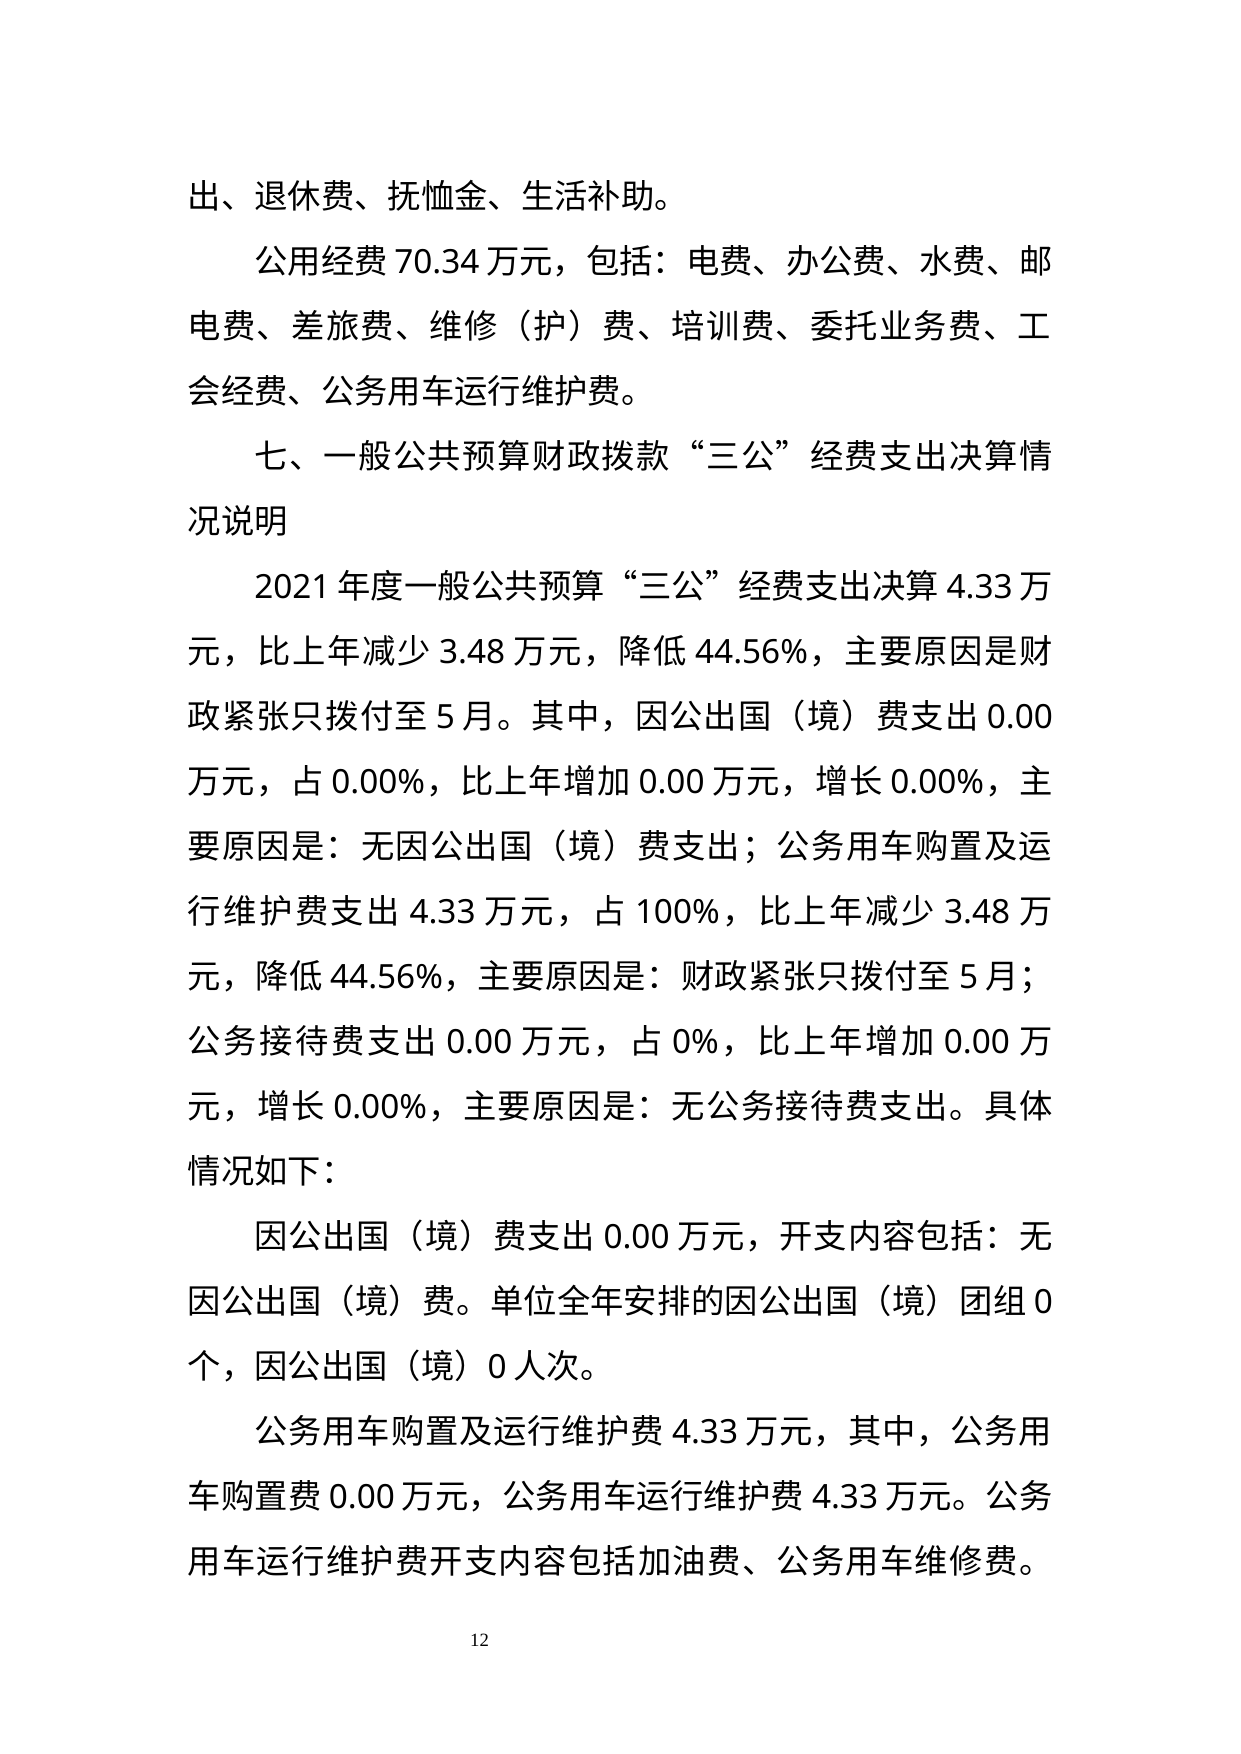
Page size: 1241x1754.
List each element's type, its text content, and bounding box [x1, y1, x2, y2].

text 公用经费70.34万元，包括：电费、办公费、水费、邮电费、差旅费、维修（护）费、培训费、委托业务费、工会经费、公务用车运行维护费。 [187, 227, 1053, 422]
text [187, 162, 1053, 227]
text 2021年度一般公共预算“三公”经费支出决算4.33万元，比上年减少3.48万元，降低44.56%，主要原因是财政紧张只拨付至5月。其中，因公出国（境）费支出0.00万元，占0.00%，比上年增加0.00万元，增长0.00%，主要原因是：无因公出国（境）费支出；公务用车购置及运行维护费支出4.33万元，占100%，比上年减少3.48万元，降低44.56%，主要原因是：财政紧张只拨付至5月；公务接待费支出0.00万元，占0%，比上年增加0.00万元，增长0.00%，主要原因是：无公务接待费支出。具体情况如下： [187, 552, 1053, 1202]
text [187, 1397, 1053, 1592]
text 因公出国（境）费支出0.00万元，开支内容包括：无因公出国（境）费。单位全年安排的因公出国（境）团组0个，因公出国（境）0人次。 [187, 1202, 1053, 1397]
text 七、一般公共预算财政拨款“三公”经费支出决算情况说明 [187, 422, 1053, 552]
